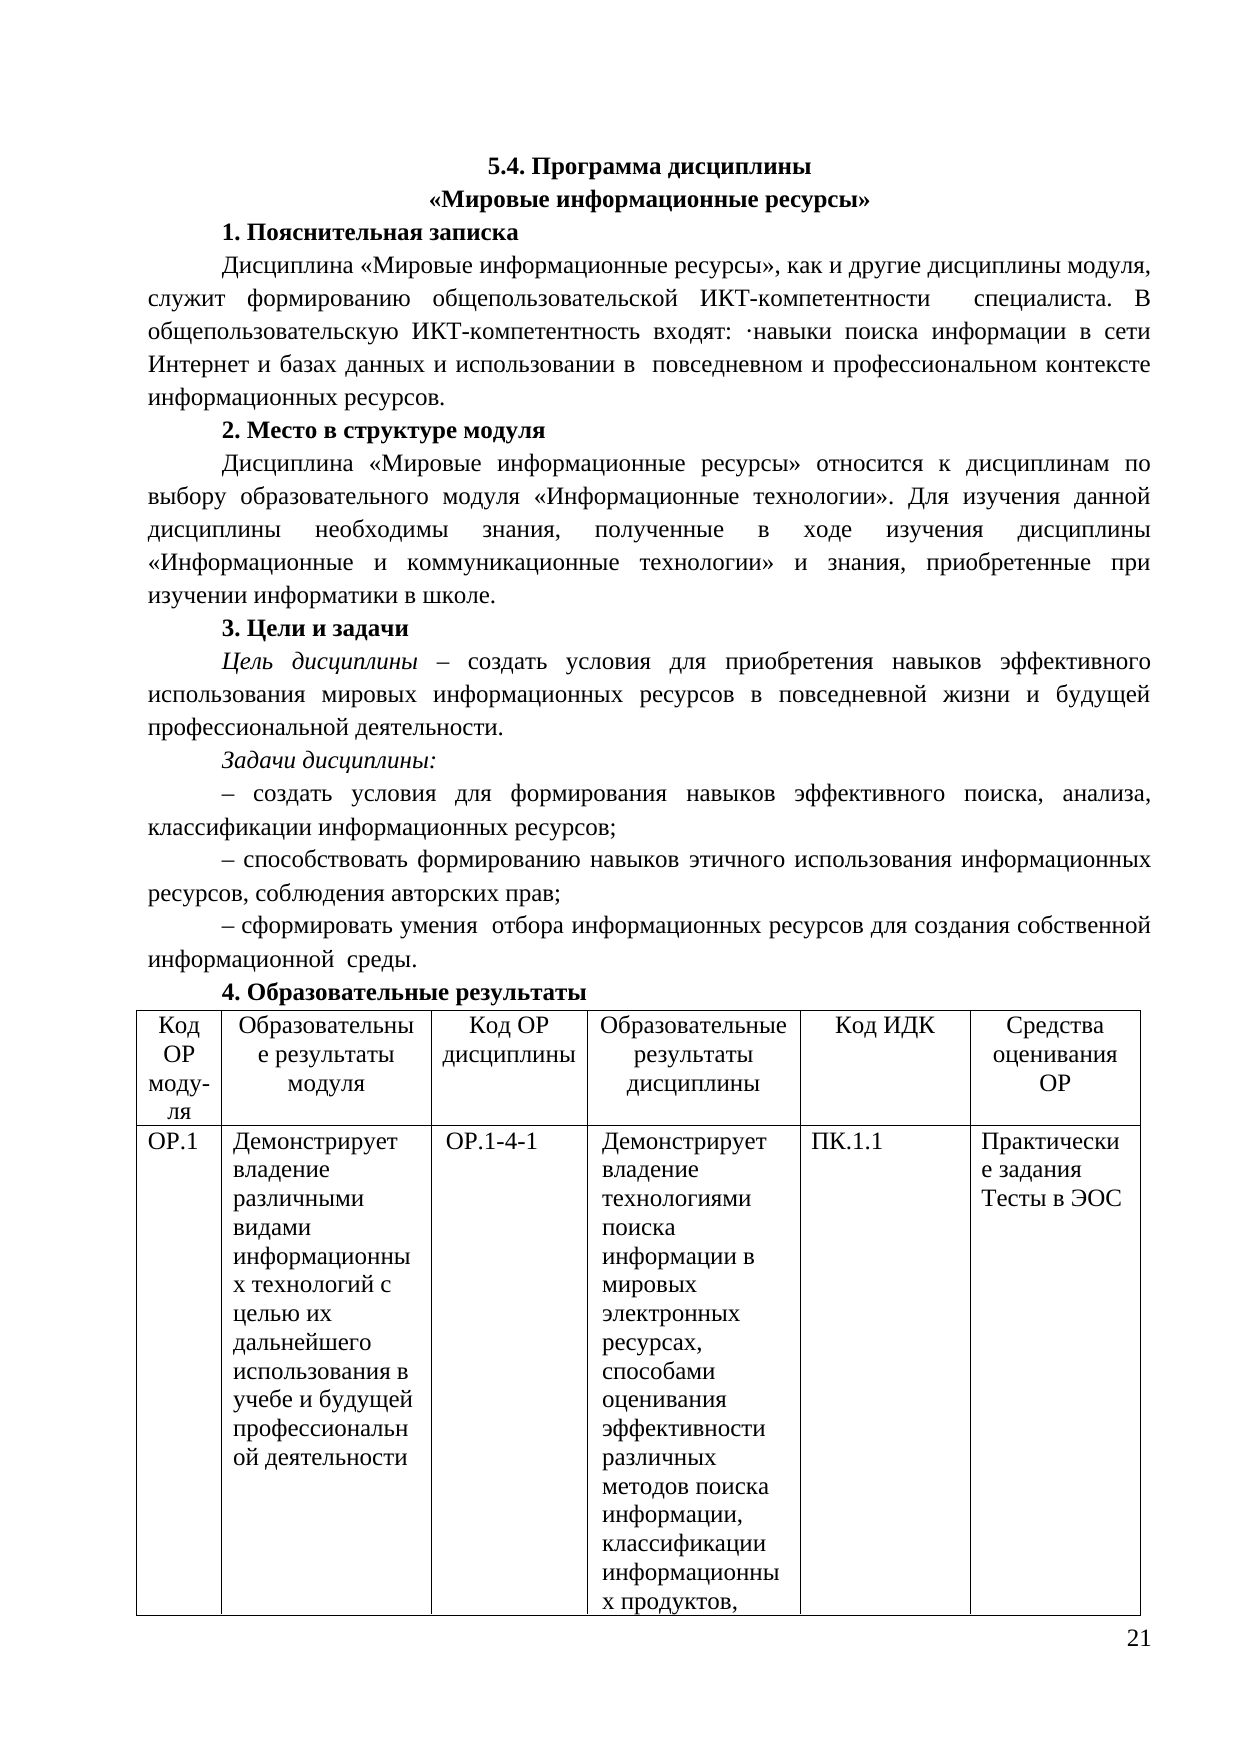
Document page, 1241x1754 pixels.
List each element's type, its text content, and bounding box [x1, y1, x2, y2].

subtitle 5.4. Программа дисциплины «Мировые информационные ресурсы» [148, 151, 1152, 213]
text Задачи дисциплины: [148, 746, 1152, 774]
text 3. Цели и задачи [148, 613, 1152, 642]
table_header Образовательные результаты дисциплины [588, 1011, 800, 1125]
text – сформировать умения отбора информационных ресурсов для создания собственной информационной среды. [148, 911, 1152, 972]
table_header Код ОР моду-ля [137, 1011, 221, 1125]
text 1. Пояснительная записка [148, 217, 1152, 246]
table_header Код ИДК [801, 1011, 970, 1125]
text 4. Образовательные результаты [148, 977, 1152, 1005]
text – способствовать формированию навыков этичного использования информационных ресурсов, соблюдения авторских прав; [148, 844, 1152, 906]
table_cell ОР.1-4-1 [432, 1126, 587, 1614]
text Дисциплина «Мировые информационные ресурсы», как и другие дисциплины модуля, служит формированию общепользовательской ИКТ-компетентности специалиста. В общепользовательскую ИКТ-компетентность входят: ·навыки поиска информации в сети Интернет и базах данных и использовании в повседневном и профессиональном контексте информационных ресурсов. [148, 250, 1152, 411]
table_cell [588, 1126, 800, 1614]
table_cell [222, 1126, 431, 1614]
table_header Код ОР дисциплины [432, 1011, 587, 1125]
table_cell ОР.1 [137, 1126, 221, 1614]
table_header Средства оценивания ОР [971, 1011, 1140, 1125]
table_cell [971, 1126, 1140, 1614]
text 2. Место в структуре модуля [148, 415, 1152, 444]
text – создать условия для формирования навыков эффективного поиска, анализа, классификации информационных ресурсов; [148, 778, 1152, 840]
table_cell ПК.1.1 [801, 1126, 970, 1614]
text Цель дисциплины – создать условия для приобретения навыков эффективного использования мировых информационных ресурсов в повседневной жизни и будущей профессиональной деятельности. [148, 646, 1152, 741]
text Дисциплина «Мировые информационные ресурсы» относится к дисциплинам по выбору образовательного модуля «Информационные технологии». Для изучения данной дисциплины необходимы знания, полученные в ходе изучения дисциплины «Информационные и коммуникационные технологии» и знания, приобретенные при изучении информатики в школе. [148, 448, 1152, 609]
table_header Образовательные результаты модуля [222, 1011, 431, 1125]
